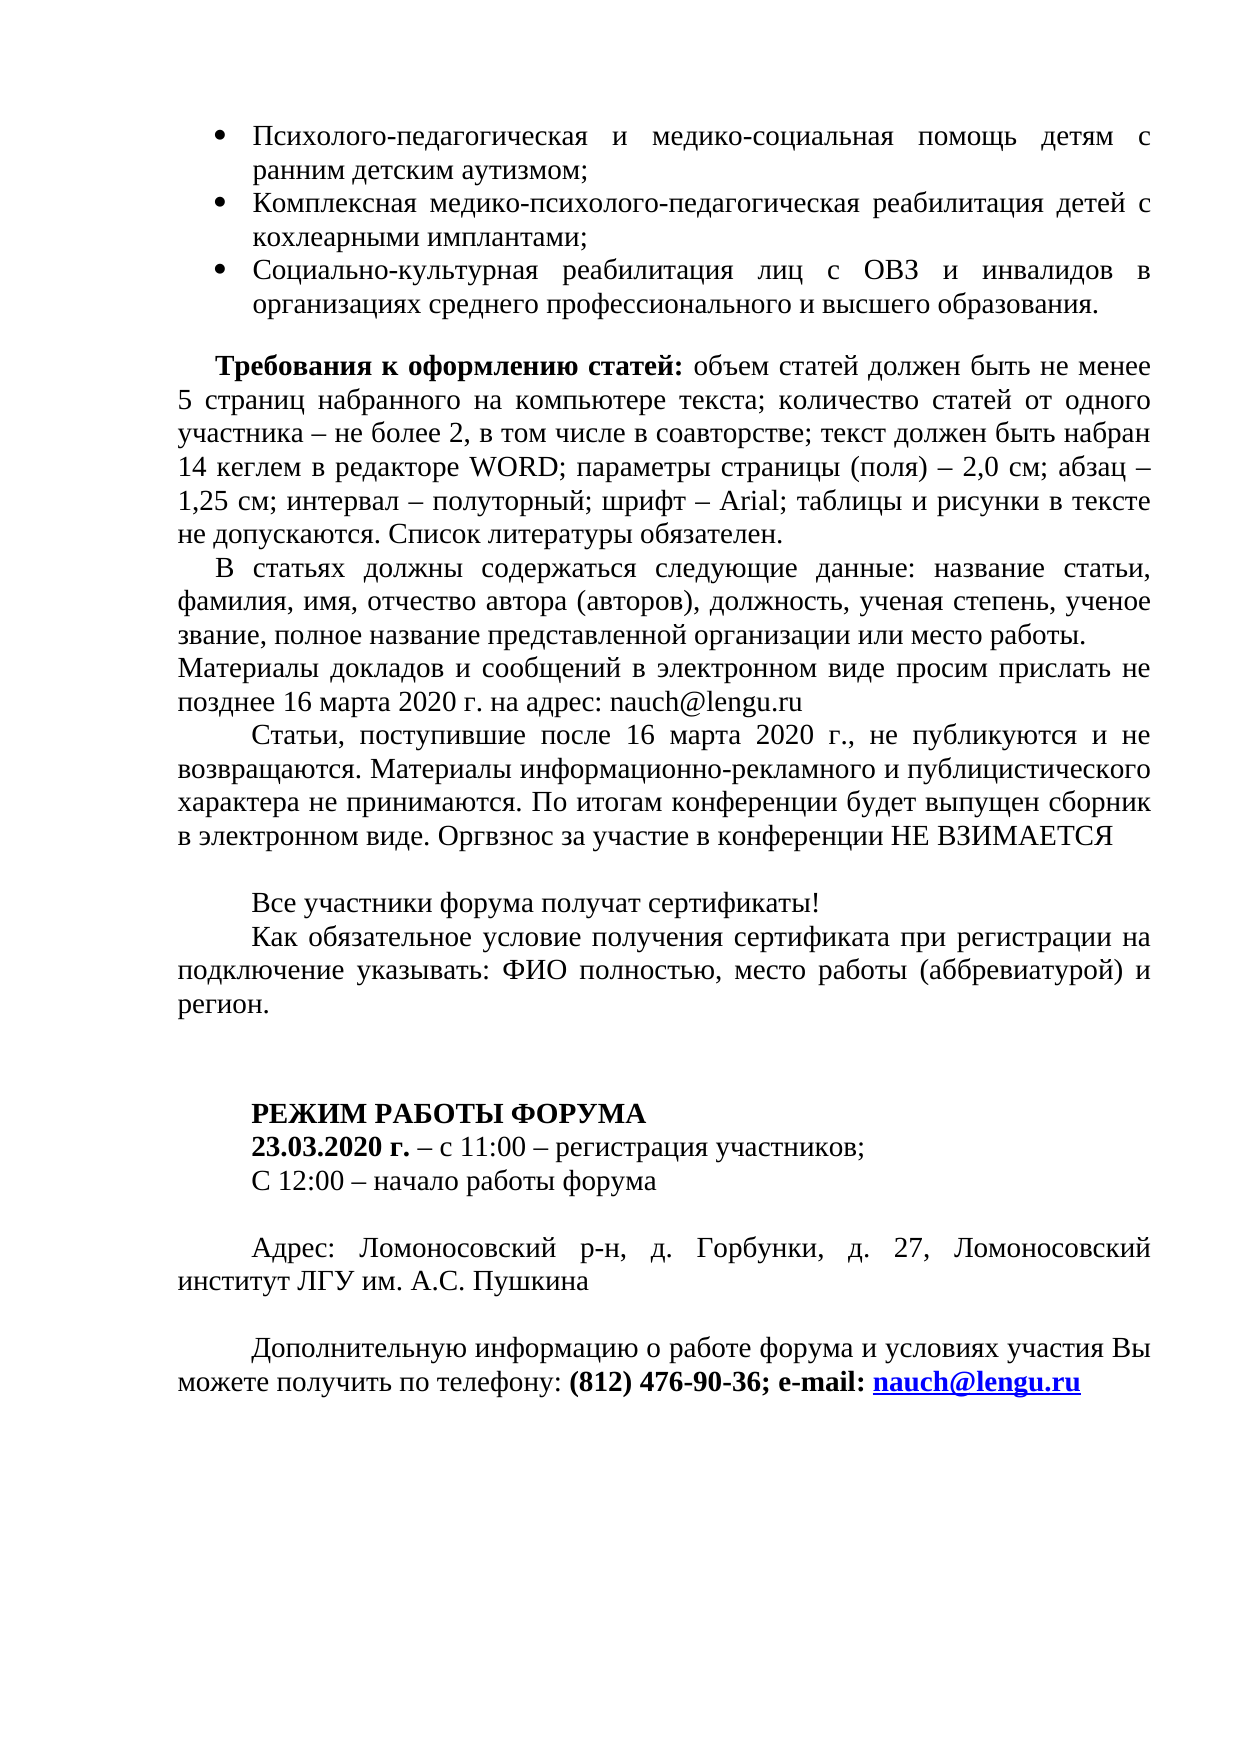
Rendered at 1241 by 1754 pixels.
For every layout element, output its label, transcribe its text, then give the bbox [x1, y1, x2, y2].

text Все участники форума получат сертификаты! [177, 885, 1152, 919]
text Статьи, поступившие после 16 марта 2020 г., не публикуются и не возвращаются. Материалы информационно-рекламного и публицистического характера не принимаются. По итогам конференции будет выпущен сборник в электронном виде. Оргвзнос за участие в конференции НЕ ВЗИМАЕТСЯ [177, 717, 1152, 852]
text Материалы докладов и сообщений в электронном виде просим прислать не позднее 16 марта 2020 г. на адрес: nauch@lengu.ru [177, 650, 1152, 717]
text РЕЖИМ РАБОТЫ ФОРУМА [177, 1096, 1152, 1129]
text Адрес: Ломоносовский р-н, д. Горбунки, д. 27, Ломоносовский институт ЛГУ им. А.С. Пушкина [177, 1230, 1152, 1297]
text 23.03.2020 г. – c 11:00 – регистрация участников; [177, 1129, 1152, 1163]
list Психолого-педагогическая и медико-социальная помощь детям с ранним детским аутизмом; [215, 118, 1152, 185]
text С 12:00 – начало работы форума [177, 1163, 1152, 1196]
text В статьях должны содержаться следующие данные: название статьи, фамилия, имя, отчество автора (авторов), должность, ученая степень, ученое звание, полное название представленной организации или место работы. [177, 550, 1152, 650]
text Как обязательное условие получения сертификата при регистрации на подключение указывать: ФИО полностью, место работы (аббревиатурой) и регион. [177, 919, 1152, 1019]
text Требования к оформлению статей: объем статей должен быть не менее 5 страниц набранного на компьютере текста; количество статей от одного участника – не более 2, в том числе в соавторстве; текст должен быть набран 14 кеглем в редакторе WORD; параметры страницы (поля) – 2,0 см; абзац – 1,25 см; интервал – полуторный; шрифт – Arial; таблицы и рисунки в тексте не допускаются. Список литературы обязателен. [177, 348, 1152, 550]
list Социально-культурная реабилитация лиц с ОВЗ и инвалидов в организациях среднего профессионального и высшего образования. [215, 252, 1152, 320]
text Дополнительную информацию о работе форума и условиях участия Вы можете получить по телефону: (812) 476-90-36; e-mail: nauch@lengu.ru [177, 1331, 1152, 1398]
list Комплексная медико-психолого-педагогическая реабилитация детей с кохлеарными имплантами; [215, 185, 1152, 252]
